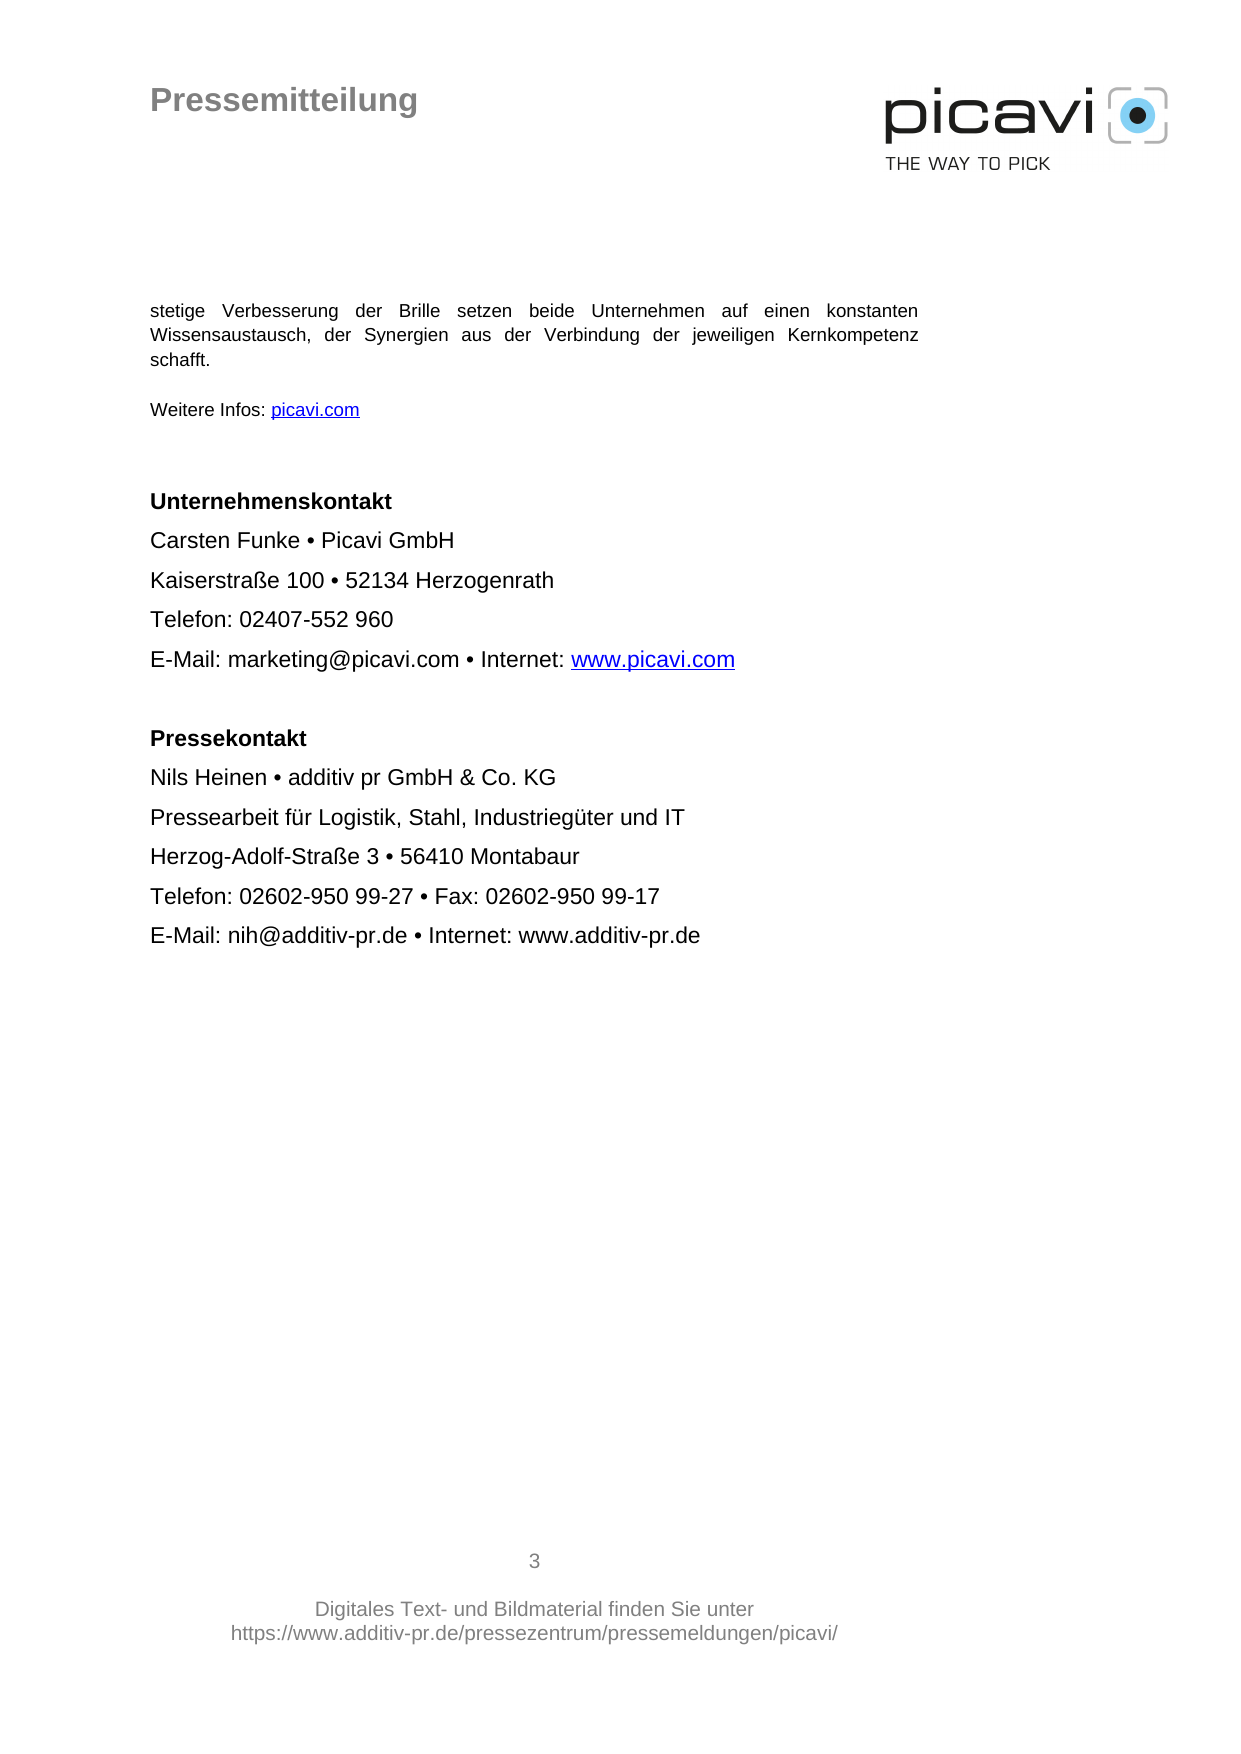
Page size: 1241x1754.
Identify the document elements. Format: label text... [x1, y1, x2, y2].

text Herzog-Adolf-Straße 3 • 56410 Montabaur [150, 843, 919, 870]
text Telefon: 02602-950 99-27 • Fax: 02602-950 99-17 [150, 883, 919, 909]
picture [883, 85, 1170, 172]
text Telefon: 02407-552 960 [150, 606, 919, 633]
text Kaiserstraße 100 • 52134 Herzogenrath [150, 567, 919, 593]
text Pressearbeit für Logistik, Stahl, Industriegüter und IT [150, 804, 919, 830]
text Pressekontakt [150, 725, 919, 751]
text E-Mail: nih@additiv-pr.de • Internet: www.additiv-pr.de [150, 922, 919, 949]
text Unternehmenskontakt [150, 488, 919, 514]
text Weitere Infos: picavi.com [150, 399, 919, 420]
text Nils Heinen • additiv pr GmbH & Co. KG [150, 764, 919, 791]
text Carsten Funke • Picavi GmbH [150, 527, 919, 554]
text E-Mail: marketing@picavi.com • Internet: www.picavi.com [150, 646, 919, 672]
